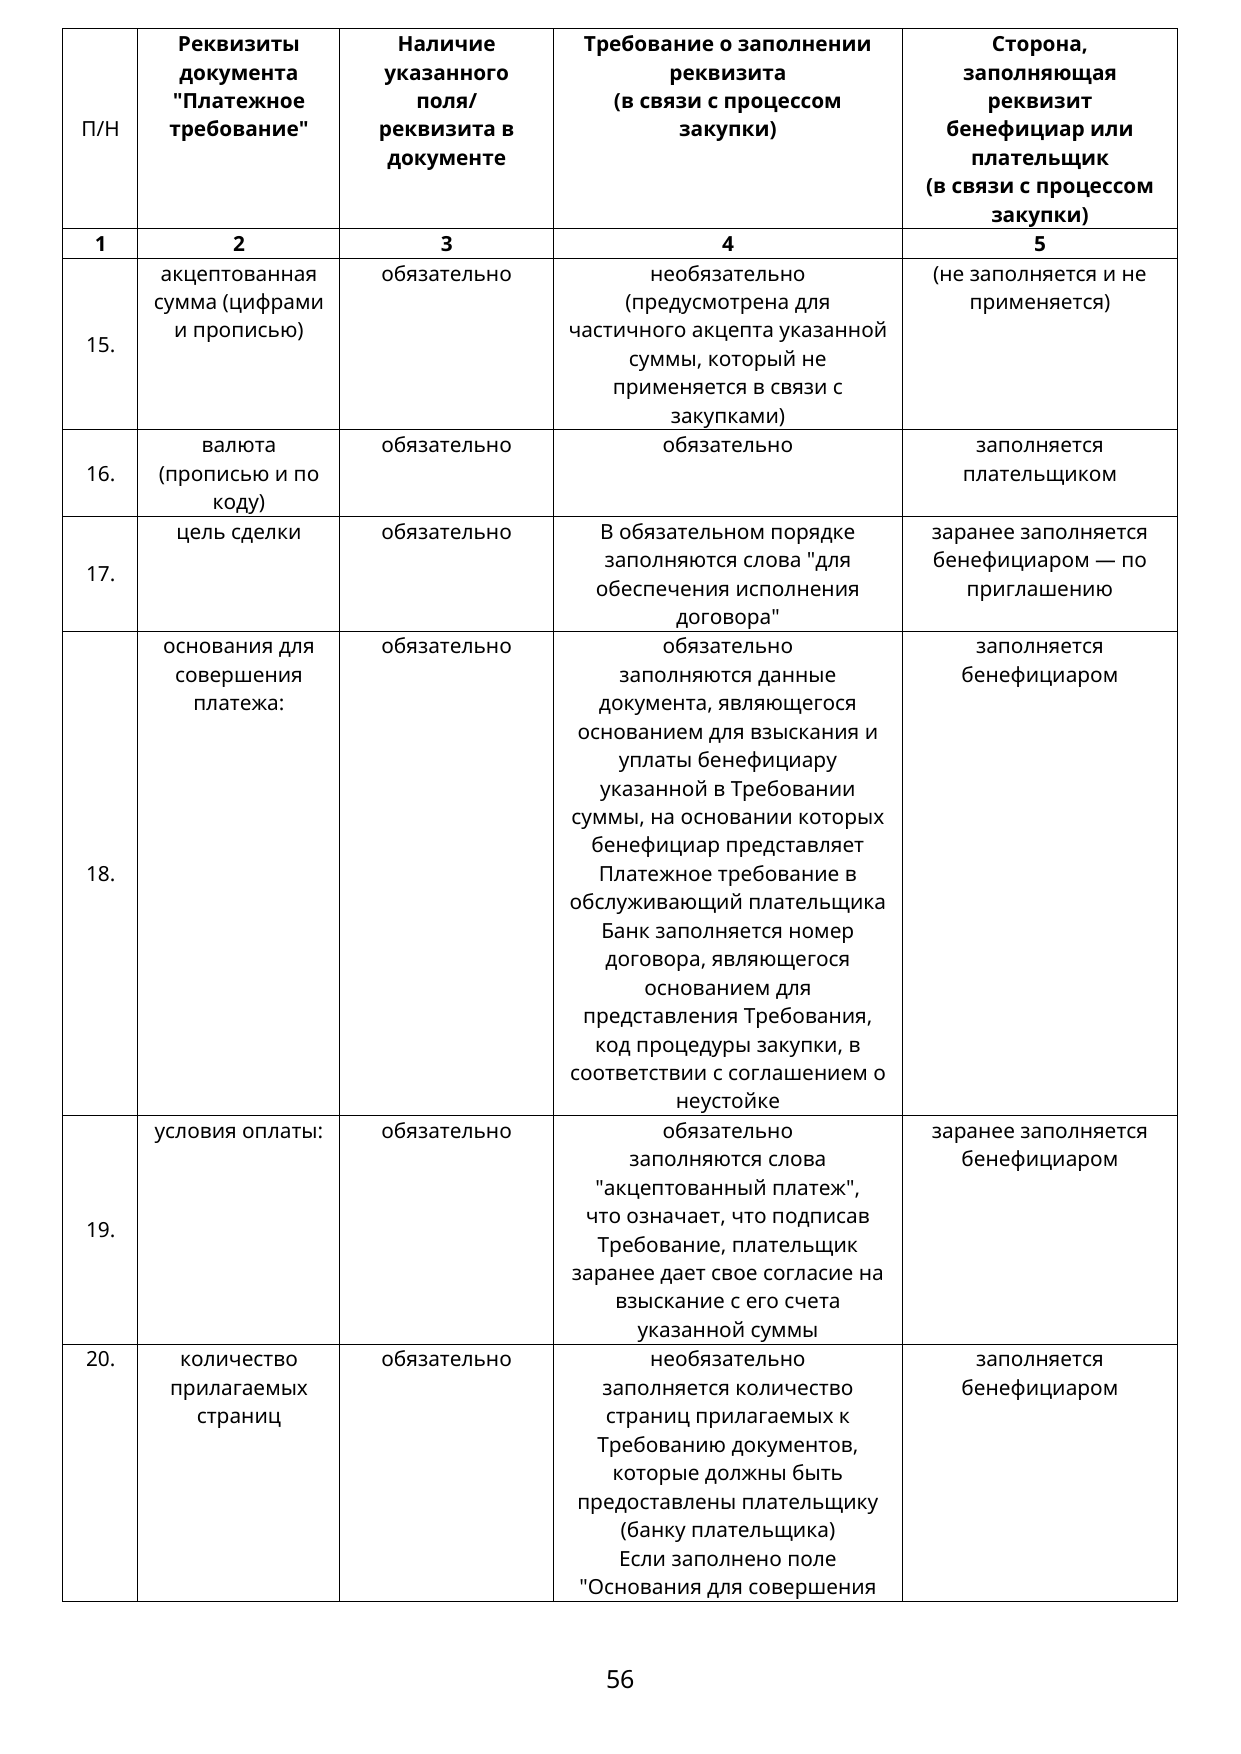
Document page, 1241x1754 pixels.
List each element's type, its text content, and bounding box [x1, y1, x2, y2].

table_cell заполняется бенефициаром [903, 632, 1177, 1115]
table_cell 19. [63, 1116, 137, 1343]
table_cell обязательно [340, 632, 553, 1115]
table_cell необязательно (предусмотрена для частичного акцепта указанной суммы, который не применяется в связи с закупками) [554, 259, 902, 429]
table_cell заранее заполняется бенефициаром [903, 1116, 1177, 1343]
table_cell 2 [138, 229, 339, 258]
table_cell акцептованная сумма (цифрами и прописью) [138, 259, 339, 429]
table_header Сторона, заполняющая реквизит бенефициар или плательщик (в связи с процессом закупки) [903, 29, 1177, 228]
table_header Наличие указанного поля/ реквизита в документе [340, 29, 553, 228]
table_cell В обязательном порядке заполняются слова "для обеспечения исполнения договора" [554, 517, 902, 631]
table_cell обязательно заполняются данные документа, являющегося основанием для взыскания и уплаты бенефициару указанной в Требовании суммы, на основании которых бенефициар представляет Платежное требование в обслуживающий плательщика Банк заполняется номер договора, являющегося основанием для представления Требования, код процедуры закупки, в соответствии с соглашением о неустойке [554, 632, 902, 1115]
table_cell 16. [63, 430, 137, 516]
table_header Требование о заполнении реквизита (в связи с процессом закупки) [554, 29, 902, 228]
table_cell 18. [63, 632, 137, 1115]
table_cell 5 [903, 229, 1177, 258]
table_cell обязательно [340, 1116, 553, 1343]
table_cell обязательно [340, 1345, 553, 1601]
table_cell заполняется бенефициаром [903, 1345, 1177, 1601]
table_cell обязательно [340, 430, 553, 516]
table_cell условия оплаты: [138, 1116, 339, 1343]
table_cell 4 [554, 229, 902, 258]
table_cell основания для совершения платежа: [138, 632, 339, 1115]
table_cell 1 [63, 229, 137, 258]
table_header Реквизиты документа "Платежное требование" [138, 29, 339, 228]
table_header П/Н [63, 29, 137, 228]
table_cell обязательно [340, 259, 553, 429]
table_cell количество прилагаемых страниц [138, 1345, 339, 1601]
table_cell (не заполняется и не применяется) [903, 259, 1177, 429]
table_cell заранее заполняется бенефициаром — по приглашению [903, 517, 1177, 631]
table_cell заполняется плательщиком [903, 430, 1177, 516]
table_cell цель сделки [138, 517, 339, 631]
table_cell обязательно [340, 517, 553, 631]
table_cell валюта (прописью и по коду) [138, 430, 339, 516]
table_cell обязательно заполняются слова "акцептованный платеж", что означает, что подписав Требование, плательщик заранее дает свое согласие на взыскание с его счета указанной суммы [554, 1116, 902, 1343]
table_cell 17. [63, 517, 137, 631]
table_cell 3 [340, 229, 553, 258]
table_cell обязательно [554, 430, 902, 516]
table_cell 20. [63, 1345, 137, 1601]
table_cell 15. [63, 259, 137, 429]
